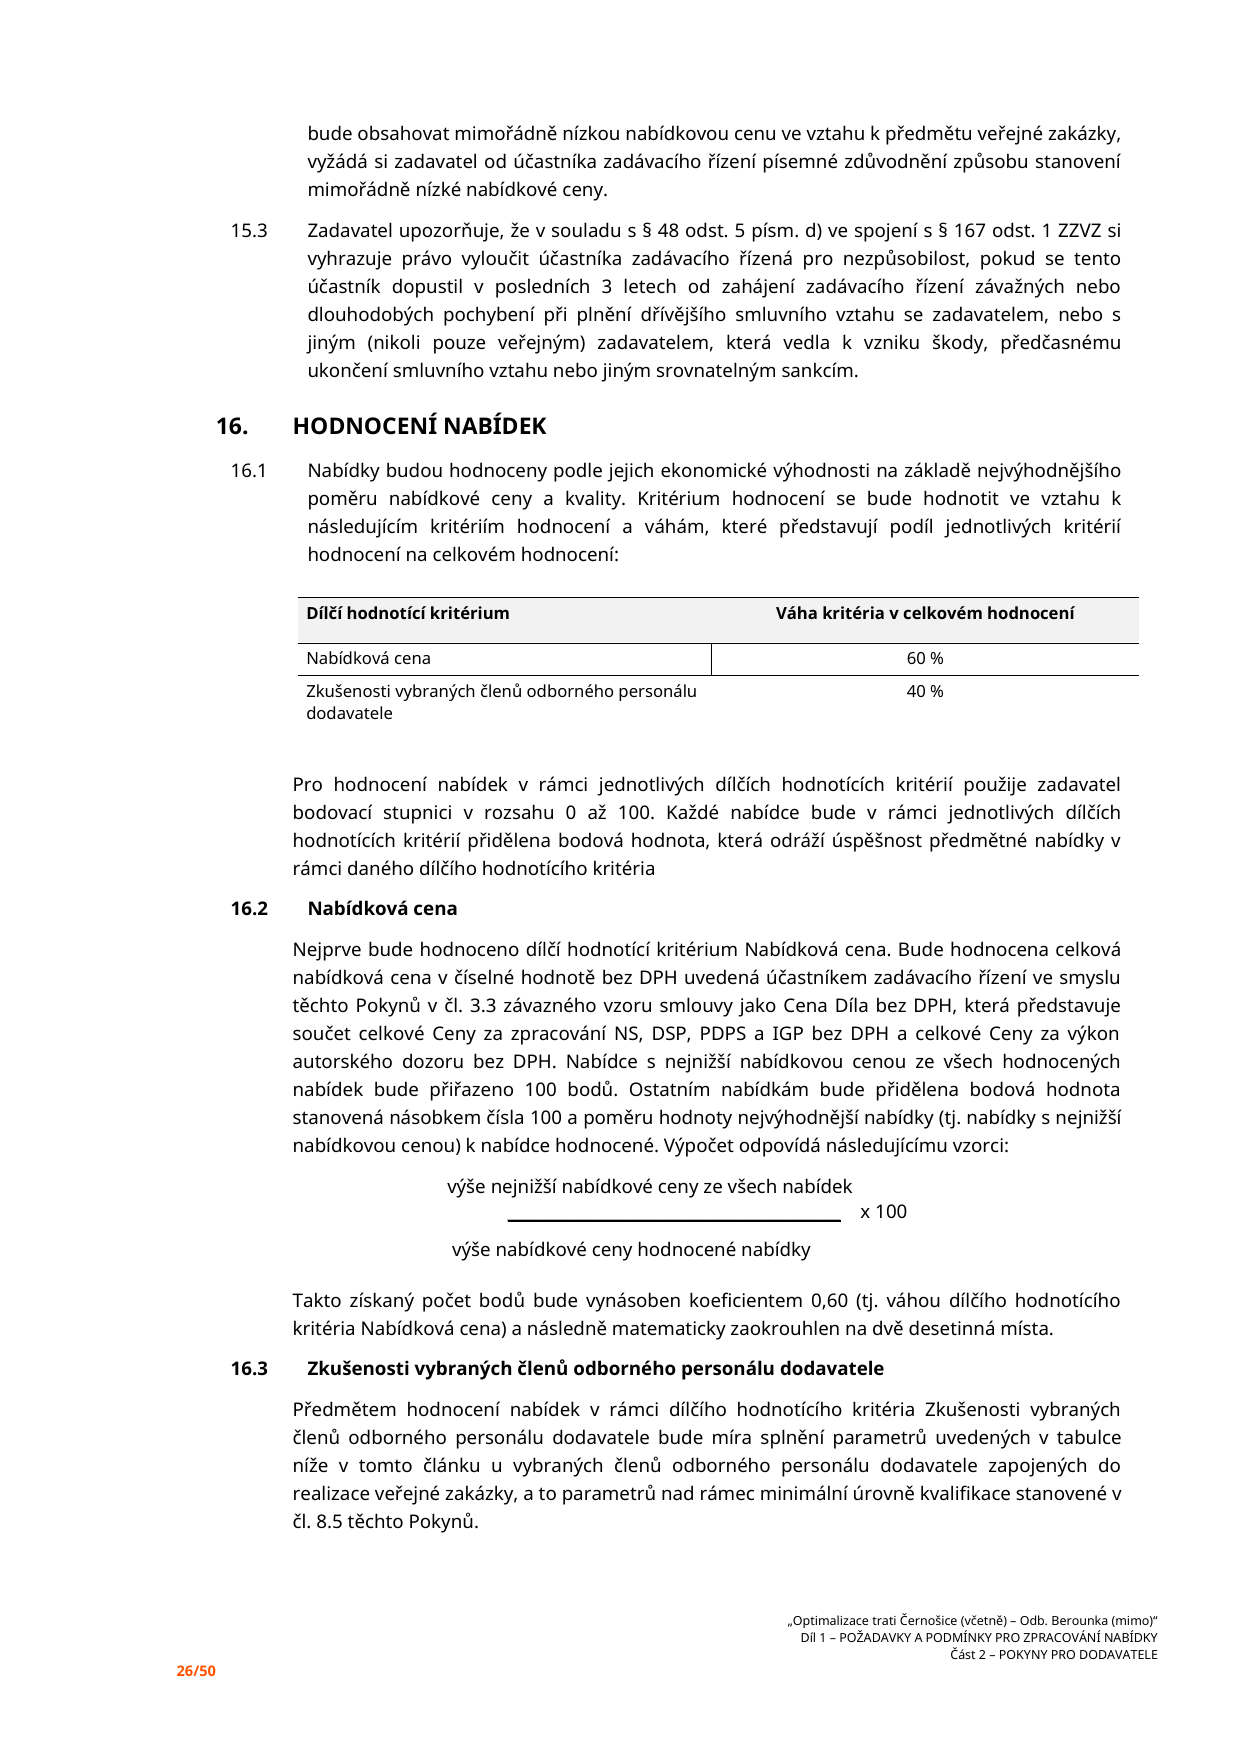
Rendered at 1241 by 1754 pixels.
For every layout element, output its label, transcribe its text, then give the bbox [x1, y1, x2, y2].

table_cell Zkušenosti vybraných členů odborného personálu dodavatele [298, 676, 711, 731]
list Pro hodnocení nabídek v rámci jednotlivých dílčích hodnotících kritérií použije zadavatel bodovací stupnici v rozsahu 0 až 100. Každé nabídce bude v rámci jednotlivých dílčích hodnotících kritérií přidělena bodová hodnota, která odráží úspěšnost předmětné nabídky v rámci daného dílčího hodnotícího kritéria [292, 771, 1122, 881]
table_header Váha kritéria v celkovém hodnocení [711, 598, 1139, 642]
table_cell 60 % [712, 644, 1139, 675]
text Nabídky budou hodnoceny podle jejich ekonomické výhodnosti na základě nejvýhodnějšího poměru nabídkové ceny a kvality. Kritérium hodnocení se bude hodnotit ve vztahu k následujícím kritériím hodnocení a váhám, které představují podíl jednotlivých kritérií hodnocení na celkovém hodnocení: [230, 457, 1122, 567]
text Zkušenosti vybraných členů odborného personálu dodavatele [230, 1356, 1122, 1381]
text Nabídková cena [230, 896, 1122, 921]
list ________________________________________ x 100 [292, 1198, 1122, 1224]
list výše nabídkové ceny hodnocené nabídky [366, 1236, 1122, 1262]
list Nejprve bude hodnoceno dílčí hodnotící kritérium Nabídková cena. Bude hodnocena celková nabídková cena v číselné hodnotě bez DPH uvedená účastníkem zadávacího řízení ve smyslu těchto Pokynů v čl. 3.3 závazného vzoru smlouvy jako Cena Díla bez DPH, která představuje součet celkové Ceny za zpracování NS, DSP, PDPS a IGP bez DPH a celkové Ceny za výkon autorského dozoru bez DPH. Nabídce s nejnižší nabídkovou cenou ze všech hodnocených nabídek bude přiřazeno 100 bodů. Ostatním nabídkám bude přidělena bodová hodnota stanovená násobkem čísla 100 a poměru hodnoty nejvýhodnější nabídky (tj. nabídky s nejnižší nabídkovou cenou) k nabídce hodnocené. Výpočet odpovídá následujícímu vzorci: [292, 936, 1122, 1158]
table_cell Nabídková cena [298, 644, 711, 675]
table_header Dílčí hodnotící kritérium [298, 598, 711, 642]
table_cell 40 % [711, 676, 1139, 731]
text Zadavatel upozorňuje, že v souladu s § 48 odst. 5 písm. d) ve spojení s § 167 odst. 1 ZZVZ si vyhrazuje právo vyloučit účastníka zadávacího řízená pro nezpůsobilost, pokud se tento účastník dopustil v posledních 3 letech od zahájení zadávacího řízení závažných nebo dlouhodobých pochybení při plnění dřívějšího smluvního vztahu se zadavatelem, nebo s jiným (nikoli pouze veřejným) zadavatelem, která vedla k vzniku škody, předčasnému ukončení smluvního vztahu nebo jiným srovnatelným sankcím. [230, 217, 1122, 383]
text HODNOCENÍ NABÍDEK [216, 410, 1122, 442]
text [230, 121, 1122, 202]
list Předmětem hodnocení nabídek v rámci dílčího hodnotícího kritéria Zkušenosti vybraných členů odborného personálu dodavatele bude míra splnění parametrů uvedených v tabulce níže v tomto článku u vybraných členů odborného personálu dodavatele zapojených do realizace veřejné zakázky, a to parametrů nad rámec minimální úrovně kvalifikace stanovené v čl. 8.5 těchto Pokynů. [292, 1396, 1122, 1534]
list Takto získaný počet bodů bude vynásoben koeficientem 0,60 (tj. váhou dílčího hodnotícího kritéria Nabídková cena) a následně matematicky zaokrouhlen na dvě desetinná místa. [292, 1287, 1122, 1341]
list výše nejnižší nabídkové ceny ze všech nabídek [366, 1173, 1122, 1198]
